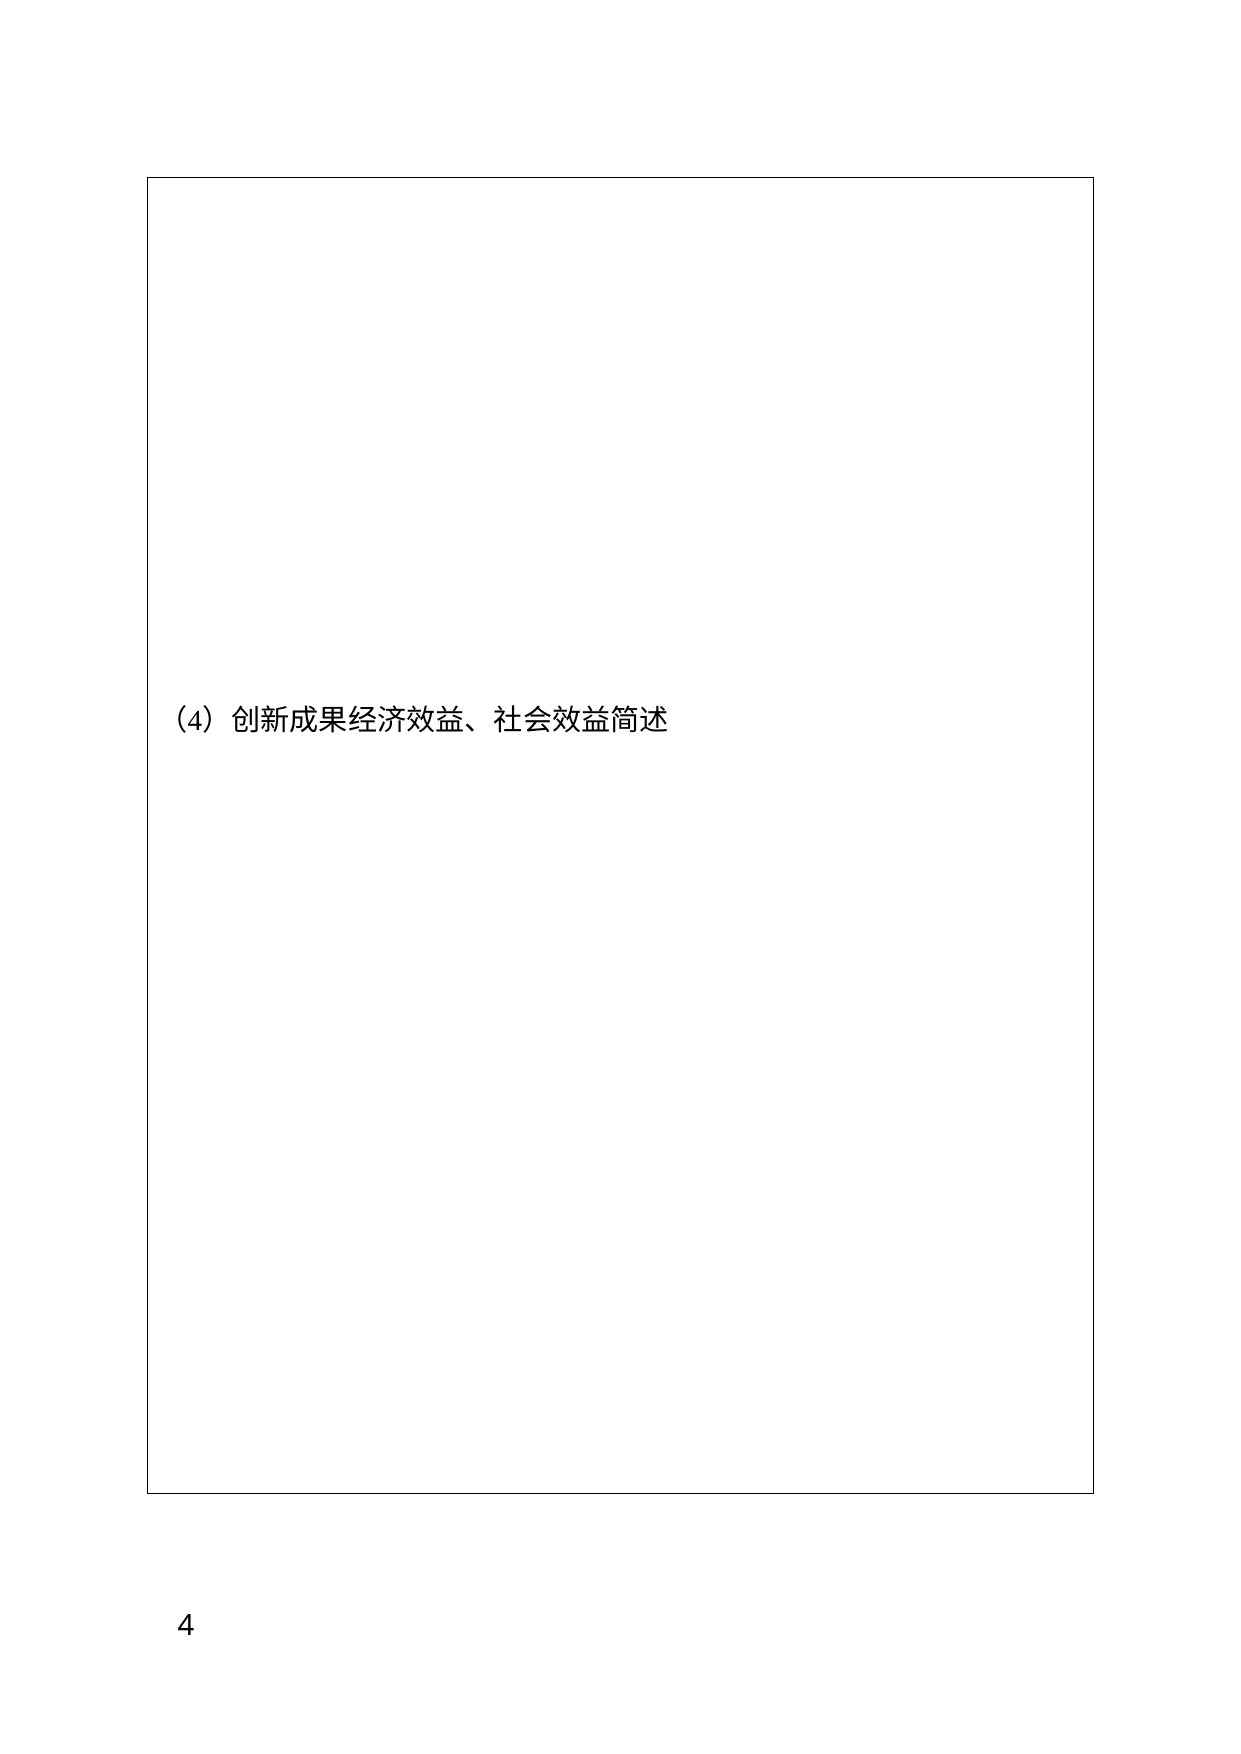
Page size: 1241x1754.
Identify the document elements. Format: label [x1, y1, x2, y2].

table_cell [148, 178, 1093, 1493]
